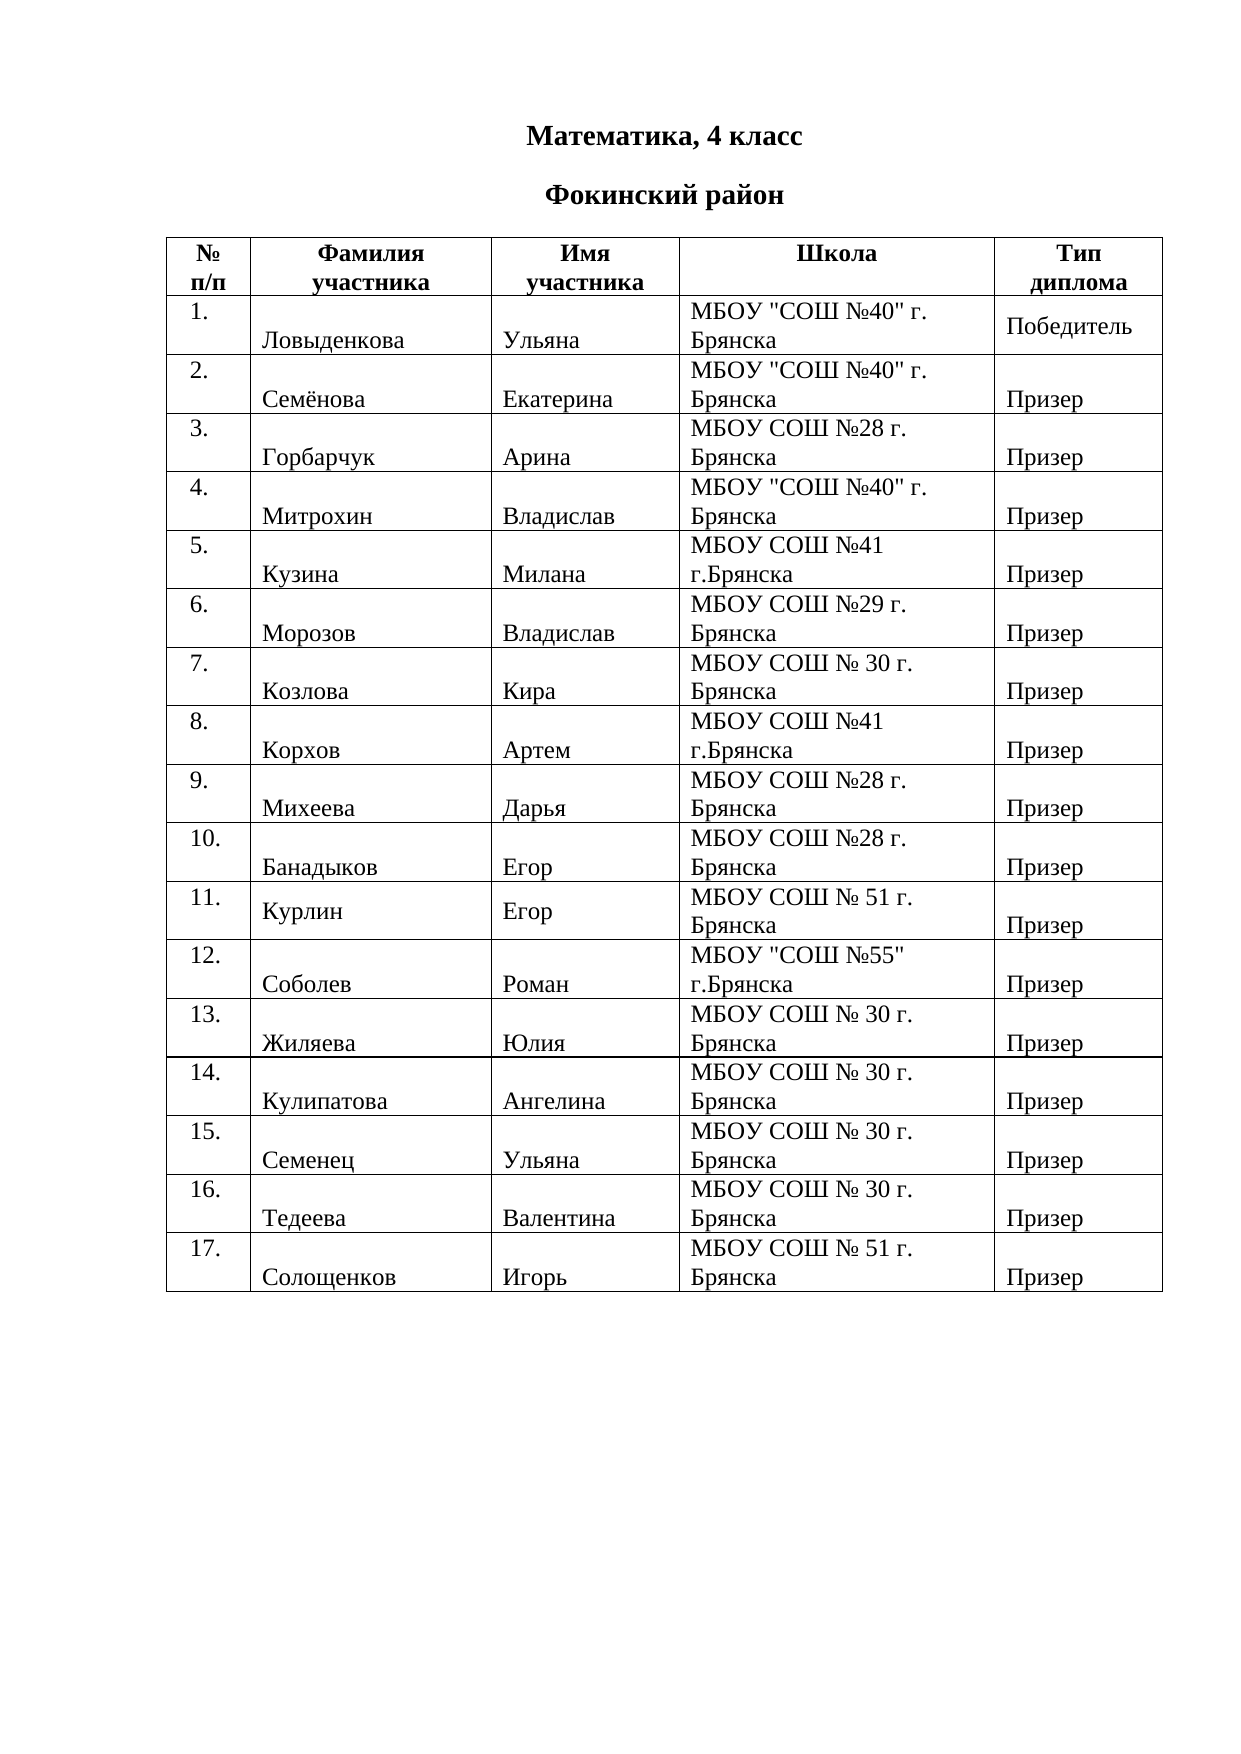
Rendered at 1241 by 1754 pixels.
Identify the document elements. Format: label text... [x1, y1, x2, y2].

table_cell МБОУ "СОШ №55" г.Брянска [680, 940, 994, 998]
table_cell МБОУ СОШ №41 г.Брянска [680, 706, 994, 764]
table_cell Жиляева [251, 999, 491, 1056]
table_cell [167, 823, 250, 881]
table_cell [167, 355, 250, 412]
table_cell [167, 882, 250, 939]
table_header Тип диплома [995, 238, 1162, 295]
table_cell МБОУ СОШ № 51 г. Брянска [680, 882, 994, 939]
table_cell Михеева [251, 765, 491, 822]
table_cell Призер [995, 1175, 1162, 1232]
table_cell Милана [492, 531, 679, 588]
table_cell Корхов [251, 706, 491, 764]
table_cell МБОУ СОШ №28 г. Брянска [680, 765, 994, 822]
table_cell Призер [995, 882, 1162, 939]
table_cell [167, 1116, 250, 1173]
table_cell Призер [995, 1116, 1162, 1173]
table_cell Призер [995, 1058, 1162, 1115]
table_cell Митрохин [251, 472, 491, 529]
table_cell [167, 296, 250, 354]
table_cell МБОУ СОШ №28 г. Брянска [680, 414, 994, 471]
table_cell Призер [995, 940, 1162, 998]
table_cell Владислав [492, 589, 679, 647]
table_cell Призер [995, 765, 1162, 822]
table_cell МБОУ "СОШ №40" г. Брянска [680, 472, 994, 529]
table_cell Роман [492, 940, 679, 998]
table_cell МБОУ СОШ № 51 г. Брянска [680, 1233, 994, 1291]
table_header № п/п [167, 238, 250, 295]
table_cell МБОУ "СОШ №40" г. Брянска [680, 296, 994, 354]
table_cell Соболев [251, 940, 491, 998]
table_cell Ловыденкова [251, 296, 491, 354]
text Математика, 4 класс [177, 118, 1152, 152]
table_cell Егор [492, 882, 679, 939]
table_cell МБОУ СОШ № 30 г. Брянска [680, 999, 994, 1056]
table_cell Призер [995, 706, 1162, 764]
table_cell МБОУ СОШ №29 г. Брянска [680, 589, 994, 647]
table_cell [167, 765, 250, 822]
table_cell [167, 648, 250, 705]
table_cell Ульяна [492, 1116, 679, 1173]
table_cell МБОУ СОШ № 30 г. Брянска [680, 1116, 994, 1173]
table_cell Курлин [251, 882, 491, 939]
table_cell Ульяна [492, 296, 679, 354]
table_cell МБОУ СОШ № 30 г. Брянска [680, 1175, 994, 1232]
table_cell Призер [995, 414, 1162, 471]
table_cell [167, 472, 250, 529]
table_cell [167, 1175, 250, 1232]
table_cell Победитель [995, 296, 1162, 354]
table_cell Кулипатова [251, 1058, 491, 1115]
table_cell [167, 999, 250, 1056]
table_cell Призер [995, 355, 1162, 412]
table_cell Горбарчук [251, 414, 491, 471]
table_cell МБОУ СОШ № 30 г. Брянска [680, 648, 994, 705]
table_cell Морозов [251, 589, 491, 647]
table_cell Семёнова [251, 355, 491, 412]
table_cell МБОУ "СОШ №40" г. Брянска [680, 355, 994, 412]
table_cell Дарья [492, 765, 679, 822]
table_cell [167, 706, 250, 764]
table_header Фамилия участника [251, 238, 491, 295]
table_cell [167, 531, 250, 588]
table_cell [167, 589, 250, 647]
table_cell [167, 1058, 250, 1115]
table_cell [167, 940, 250, 998]
table_cell Семенец [251, 1116, 491, 1173]
table_cell МБОУ СОШ № 30 г. Брянска [680, 1058, 994, 1115]
table_cell Арина [492, 414, 679, 471]
table_cell Призер [995, 999, 1162, 1056]
table_cell МБОУ СОШ №41 г.Брянска [680, 531, 994, 588]
table_cell Банадыков [251, 823, 491, 881]
table_cell [167, 414, 250, 471]
table_cell Призер [995, 1233, 1162, 1291]
table_cell Егор [492, 823, 679, 881]
table_cell Екатерина [492, 355, 679, 412]
table_cell Призер [995, 648, 1162, 705]
table_cell Призер [995, 531, 1162, 588]
text Фокинский район [177, 177, 1152, 211]
table_header Имя участника [492, 238, 679, 295]
table_cell Тедеева [251, 1175, 491, 1232]
table_cell Солощенков [251, 1233, 491, 1291]
table_cell Козлова [251, 648, 491, 705]
table_cell Кузина [251, 531, 491, 588]
table_cell МБОУ СОШ №28 г. Брянска [680, 823, 994, 881]
table_cell Владислав [492, 472, 679, 529]
table_cell Ангелина [492, 1058, 679, 1115]
table_cell Кира [492, 648, 679, 705]
table_cell Артем [492, 706, 679, 764]
table_header Школа [680, 238, 994, 295]
table_cell Игорь [492, 1233, 679, 1291]
table_cell Юлия [492, 999, 679, 1056]
table_cell Призер [995, 472, 1162, 529]
table_cell Призер [995, 589, 1162, 647]
table_cell [167, 1233, 250, 1291]
table_cell Валентина [492, 1175, 679, 1232]
table_cell Призер [995, 823, 1162, 881]
